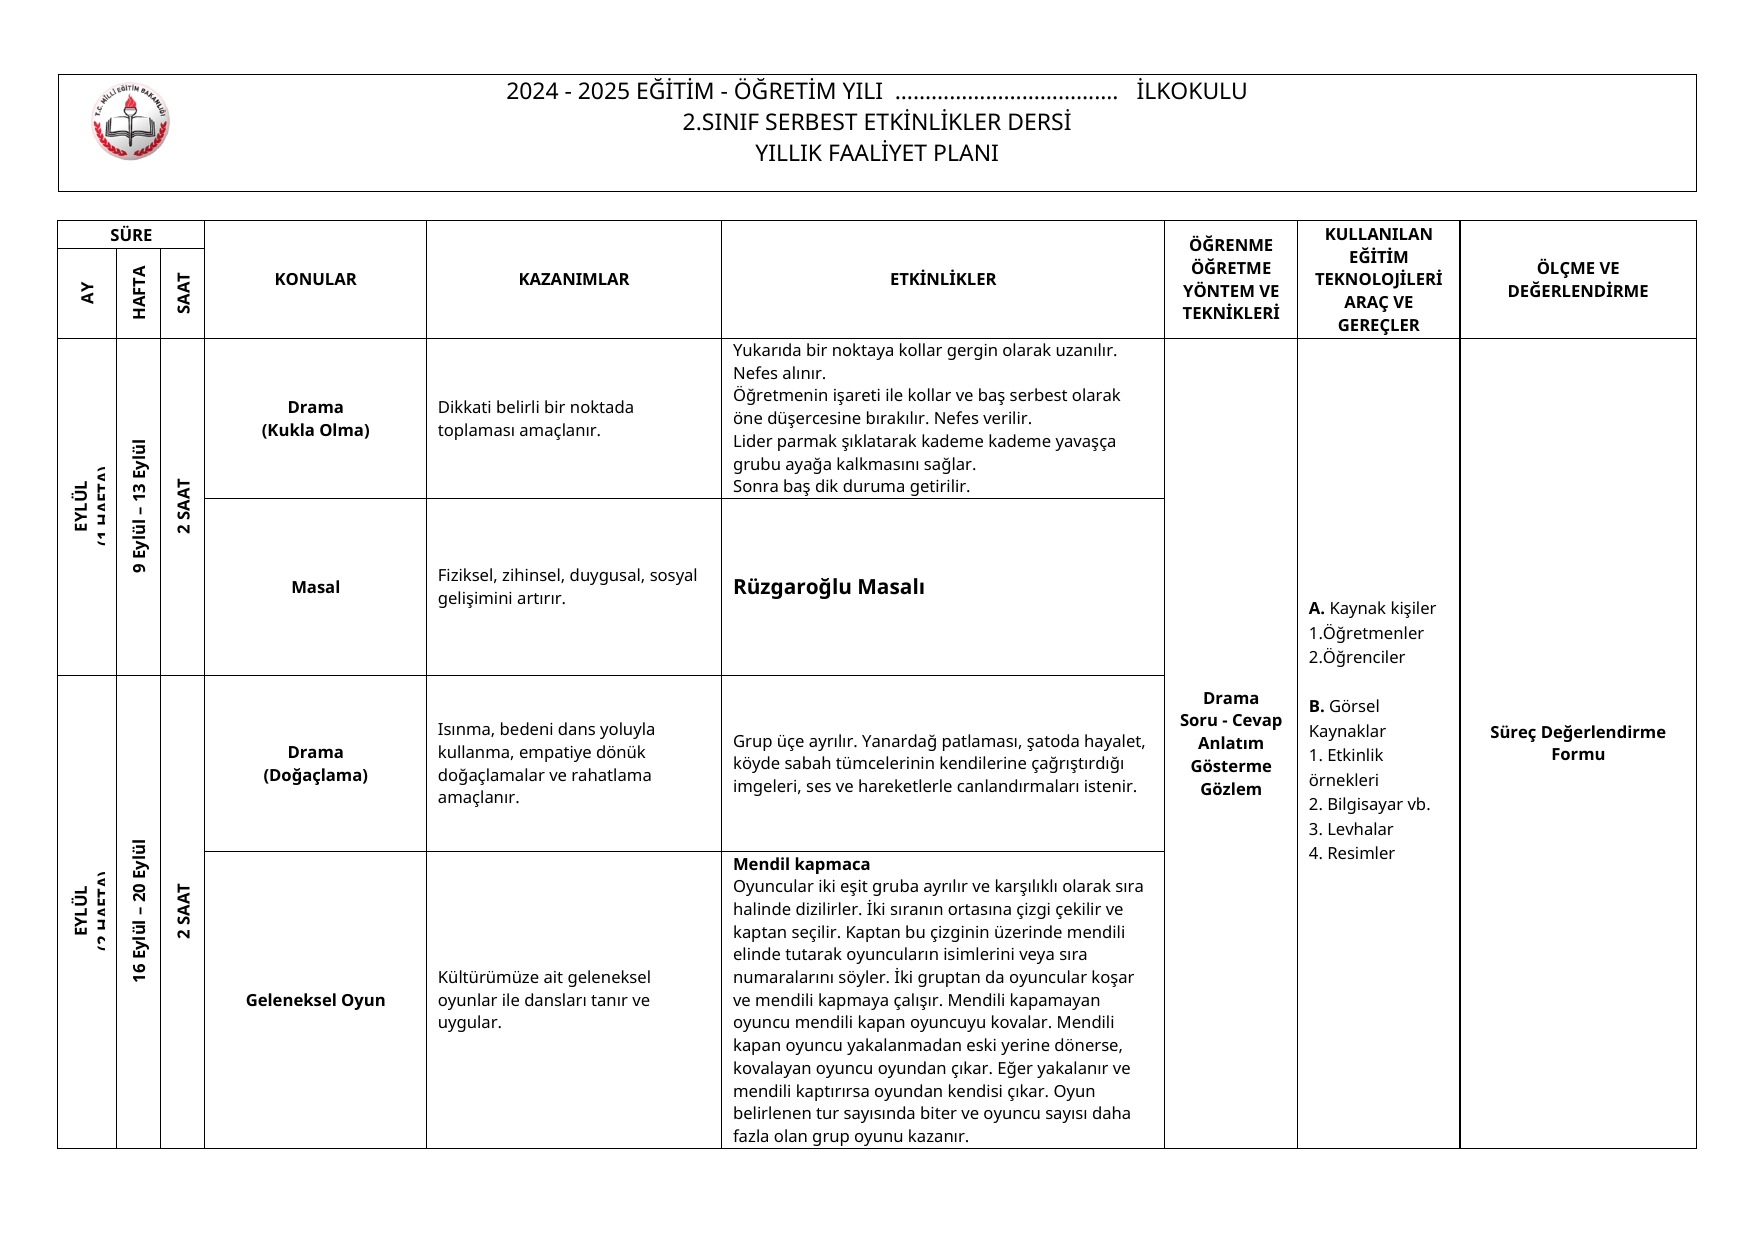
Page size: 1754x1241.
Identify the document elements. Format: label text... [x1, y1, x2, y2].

table_cell HAFTA [117, 249, 160, 338]
table_header KAZANIMLAR [427, 221, 721, 338]
table_header ETKİNLİKLER [722, 221, 1164, 338]
table_cell Mendil kapmaca Oyuncular iki eşit gruba ayrılır ve karşılıklı olarak sıra halinde dizilirler. İki sıranın ortasına çizgi çekilir ve kaptan seçilir. Kaptan bu çizginin üzerinde mendili elinde tutarak oyuncuların isimlerini veya sıra numaralarını söyler. İki gruptan da oyuncular koşar ve mendili kapmaya çalışır. Mendili kapamayan oyuncu mendili kapan oyuncuyu kovalar. Mendili kapan oyuncu yakalanmadan eski yerine dönerse, kovalayan oyuncu oyundan çıkar. Eğer yakalanır ve mendili kaptırırsa oyundan kendisi çıkar. Oyun belirlenen tur sayısında biter ve oyuncu sayısı daha fazla olan grup oyunu kazanır. [722, 852, 1164, 1147]
table_cell 2 SAAT [161, 339, 204, 674]
picture [85, 77, 175, 167]
table_header ÖĞRENME ÖĞRETME YÖNTEM VE TEKNİKLERİ [1165, 221, 1297, 338]
table_cell SAAT [161, 249, 204, 338]
table_cell Drama Soru - Cevap Anlatım Gösterme Gözlem [1165, 339, 1297, 1147]
table_cell 2 SAAT [161, 676, 204, 1147]
table_cell Masal [205, 499, 426, 674]
table_cell Kültürümüze ait geleneksel oyunlar ile dansları tanır ve uygular. [427, 852, 721, 1147]
table_cell Drama (Kukla Olma) [205, 339, 426, 498]
table_cell 16 Eylül – 20 Eylül [117, 676, 160, 1147]
table_cell Isınma, bedeni dans yoluyla kullanma, empatiye dönük doğaçlamalar ve rahatlama amaçlanır. [427, 676, 721, 851]
table_cell Grup üçe ayrılır. Yanardağ patlaması, şatoda hayalet, köyde sabah tümcelerinin kendilerine çağrıştırdığı imgeleri, ses ve hareketlerle canlandırmaları istenir. [722, 676, 1164, 851]
table_cell EYLÜL (2.HAFTA) [58, 676, 116, 1147]
table_cell Süreç Değerlendirme Formu [1461, 339, 1696, 1147]
table_cell AY [58, 249, 116, 338]
table_cell Geleneksel Oyun [205, 852, 426, 1147]
table_cell A. Kaynak kişiler 1.Öğretmenler 2.Öğrenciler B. Görsel Kaynaklar 1. Etkinlik örnekleri 2. Bilgisayar vb. 3. Levhalar 4. Resimler [1298, 339, 1459, 1147]
table_cell Yukarıda bir noktaya kollar gergin olarak uzanılır. Nefes alınır. Öğretmenin işareti ile kollar ve baş serbest olarak öne düşercesine bırakılır. Nefes verilir. Lider parmak şıklatarak kademe kademe yavaşça grubu ayağa kalkmasını sağlar. Sonra baş dik duruma getirilir. [722, 339, 1164, 498]
table_header KULLANILAN EĞİTİM TEKNOLOJİLERİ ARAÇ VE GEREÇLER [1298, 221, 1459, 338]
table_cell Drama (Doğaçlama) [205, 676, 426, 851]
table_cell Fiziksel, zihinsel, duygusal, sosyal gelişimini artırır. [427, 499, 721, 674]
table_header KONULAR [205, 221, 426, 338]
table_header SÜRE [58, 221, 204, 248]
table_cell 9 Eylül – 13 Eylül [117, 339, 160, 674]
table_cell Dikkati belirli bir noktada toplaması amaçlanır. [427, 339, 721, 498]
table_cell Rüzgaroğlu Masalı [722, 499, 1164, 674]
table_cell EYLÜL (1.HAFTA) [58, 339, 116, 674]
table_header ÖLÇME VE DEĞERLENDİRME [1461, 221, 1696, 338]
